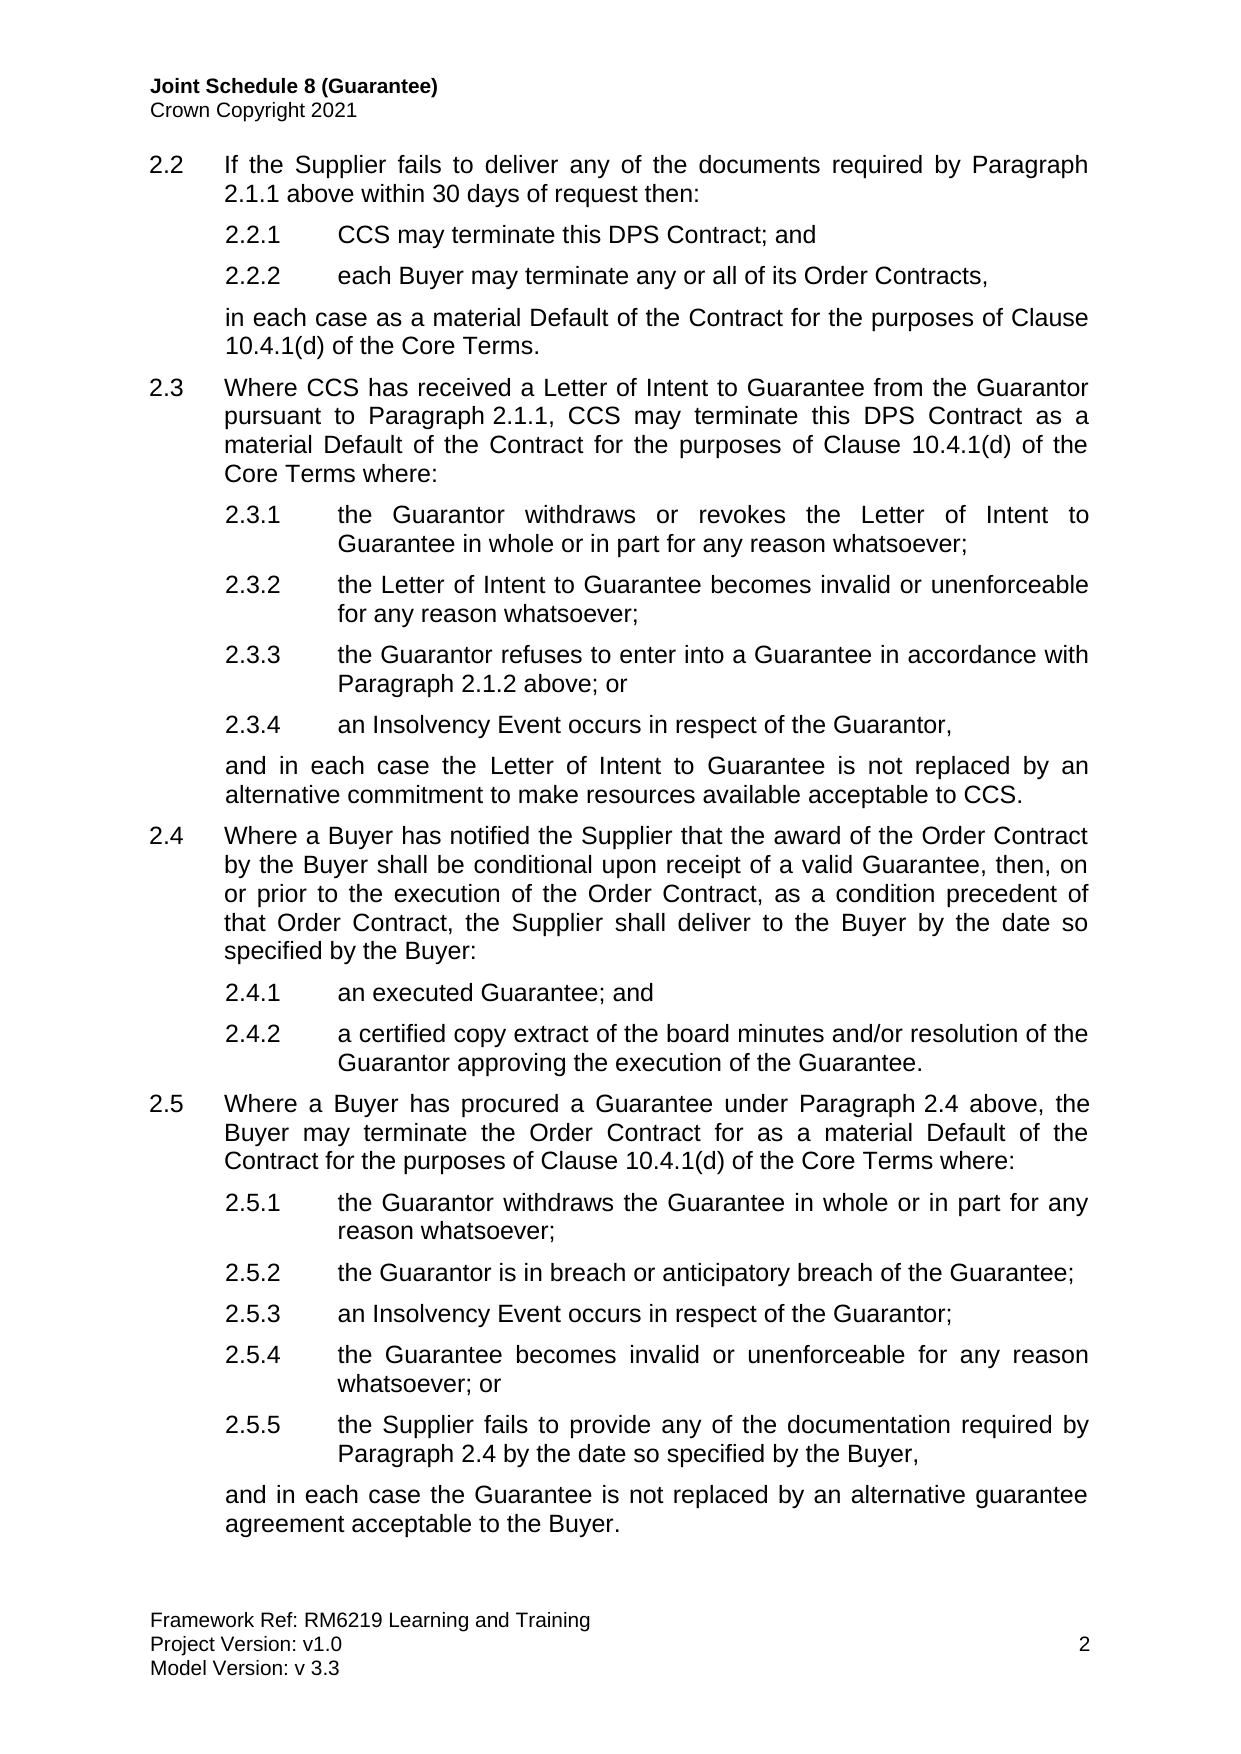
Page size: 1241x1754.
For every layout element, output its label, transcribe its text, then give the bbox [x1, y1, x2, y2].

subtitle the Guarantor withdraws or revokes the Letter of Intent to Guarantee in whole or in part for any reason whatsoever; [225, 500, 1090, 557]
subtitle the Letter of Intent to Guarantee becomes invalid or unenforceable for any reason whatsoever; [225, 570, 1090, 627]
subtitle an Insolvency Event occurs in respect of the Guarantor, [225, 710, 1090, 739]
subtitle Where a Buyer has notified the Supplier that the award of the Order Contract by the Buyer shall be conditional upon receipt of a valid Guarantee, then, on or prior to the execution of the Order Contract, as a condition precedent of that Order Contract, the Supplier shall deliver to the Buyer by the date so specified by the Buyer: [149, 821, 1090, 965]
subtitle the Guarantor refuses to enter into a Guarantee in accordance with Paragraph 2.1.2 above; or [225, 640, 1090, 697]
subtitle the Guarantor withdraws the Guarantee in whole or in part for any reason whatsoever; [225, 1187, 1090, 1245]
subtitle If the Supplier fails to deliver any of the documents required by Paragraph 2.1.1 above within 30 days of request then: [149, 150, 1090, 207]
subtitle the Guarantee becomes invalid or unenforceable for any reason whatsoever; or [225, 1340, 1090, 1397]
subtitle an executed Guarantee; and [225, 977, 1090, 1006]
subtitle Where CCS has received a Letter of Intent to Guarantee from the Guarantor pursuant to Paragraph 2.1.1, CCS may terminate this DPS Contract as a material Default of the Contract for the purposes of Clause 10.4.1(d) of the Core Terms where: [149, 372, 1090, 487]
subtitle in each case as a material Default of the Contract for the purposes of Clause 10.4.1(d) of the Core Terms. [225, 302, 1090, 360]
subtitle the Supplier fails to provide any of the documentation required by Paragraph 2.4 by the date so specified by the Buyer, [225, 1410, 1090, 1467]
subtitle a certified copy extract of the board minutes and/or resolution of the Guarantor approving the execution of the Guarantee. [225, 1019, 1090, 1076]
subtitle Where a Buyer has procured a Guarantee under Paragraph 2.4 above, the Buyer may terminate the Order Contract for as a material Default of the Contract for the purposes of Clause 10.4.1(d) of the Core Terms where: [149, 1089, 1090, 1175]
subtitle each Buyer may terminate any or all of its Order Contracts, [225, 261, 1090, 290]
subtitle CCS may terminate this DPS Contract; and [225, 220, 1090, 249]
subtitle and in each case the Guarantee is not replaced by an alternative guarantee agreement acceptable to the Buyer. [225, 1480, 1090, 1537]
subtitle an Insolvency Event occurs in respect of the Guarantor; [225, 1299, 1090, 1327]
subtitle and in each case the Letter of Intent to Guarantee is not replaced by an alternative commitment to make resources available acceptable to CCS. [225, 751, 1090, 809]
subtitle the Guarantor is in breach or anticipatory breach of the Guarantee; [225, 1257, 1090, 1286]
